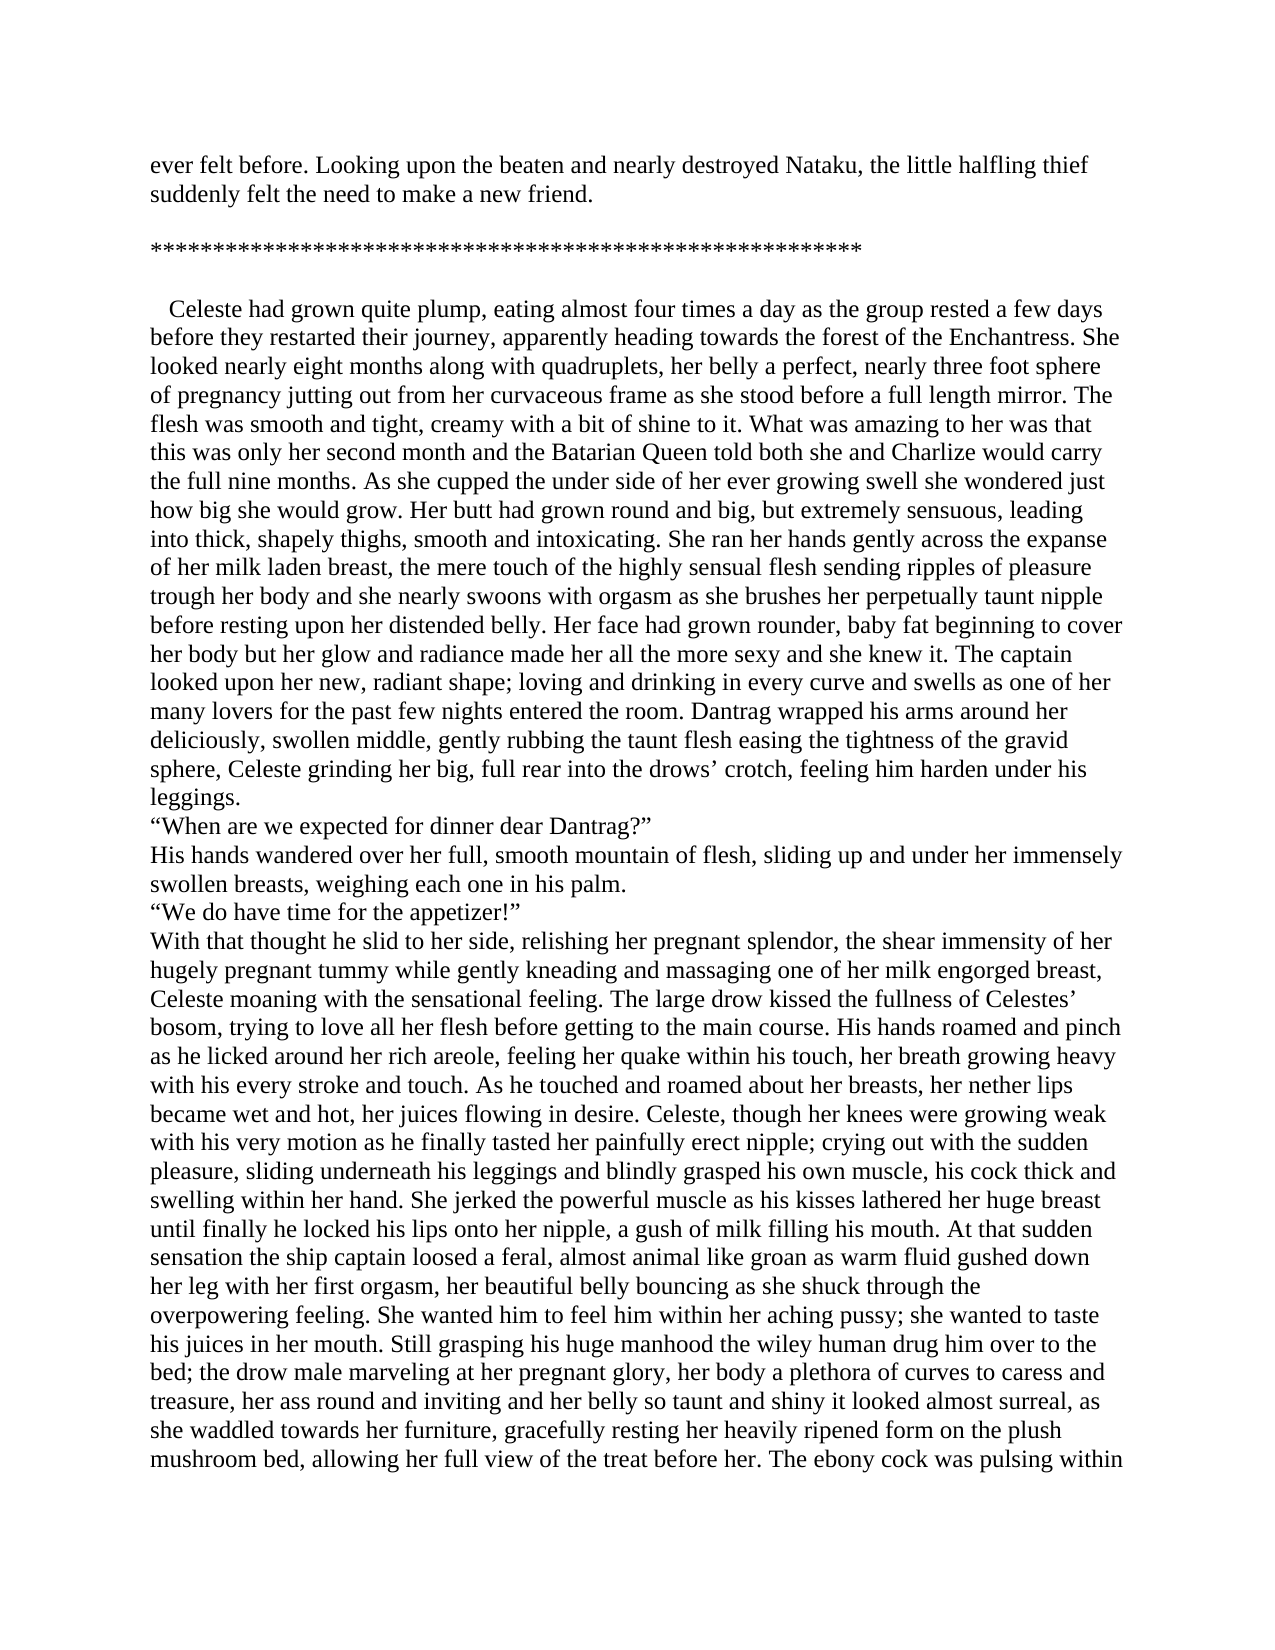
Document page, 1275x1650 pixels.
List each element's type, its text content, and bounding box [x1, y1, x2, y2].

text ********************************************************* [150, 236, 1125, 265]
text “We do have time for the appetizer!” [150, 897, 1125, 926]
text “When are we expected for dinner dear Dantrag?” [150, 811, 1125, 840]
text Celeste had grown quite plump, eating almost four times a day as the group rested a few days before they restarted their journey, apparently heading towards the forest of the Enchantress. She looked nearly eight months along with quadruplets, her belly a perfect, nearly three foot sphere of pregnancy jutting out from her curvaceous frame as she stood before a full length mirror. The flesh was smooth and tight, creamy with a bit of shine to it. What was amazing to her was that this was only her second month and the Batarian Queen told both she and Charlize would carry the full nine months. As she cupped the under side of her ever growing swell she wondered just how big she would grow. Her butt had grown round and big, but extremely sensuous, leading into thick, shapely thighs, smooth and intoxicating. She ran her hands gently across the expanse of her milk laden breast, the mere touch of the highly sensual flesh sending ripples of pleasure trough her body and she nearly swoons with orgasm as she brushes her perpetually taunt nipple before resting upon her distended belly. Her face had grown rounder, baby fat beginning to cover her body but her glow and radiance made her all the more sexy and she knew it. The captain looked upon her new, radiant shape; loving and drinking in every curve and swells as one of her many lovers for the past few nights entered the room. Dantrag wrapped his arms around her deliciously, swollen middle, gently rubbing the taunt flesh easing the tightness of the gravid sphere, Celeste grinding her big, full rear into the drows’ crotch, feeling him harden under his leggings. [150, 294, 1125, 811]
text His hands wandered over her full, smooth mountain of flesh, sliding up and under her immensely swollen breasts, weighing each one in his palm. [150, 840, 1125, 897]
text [150, 150, 1125, 207]
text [150, 926, 1125, 1472]
